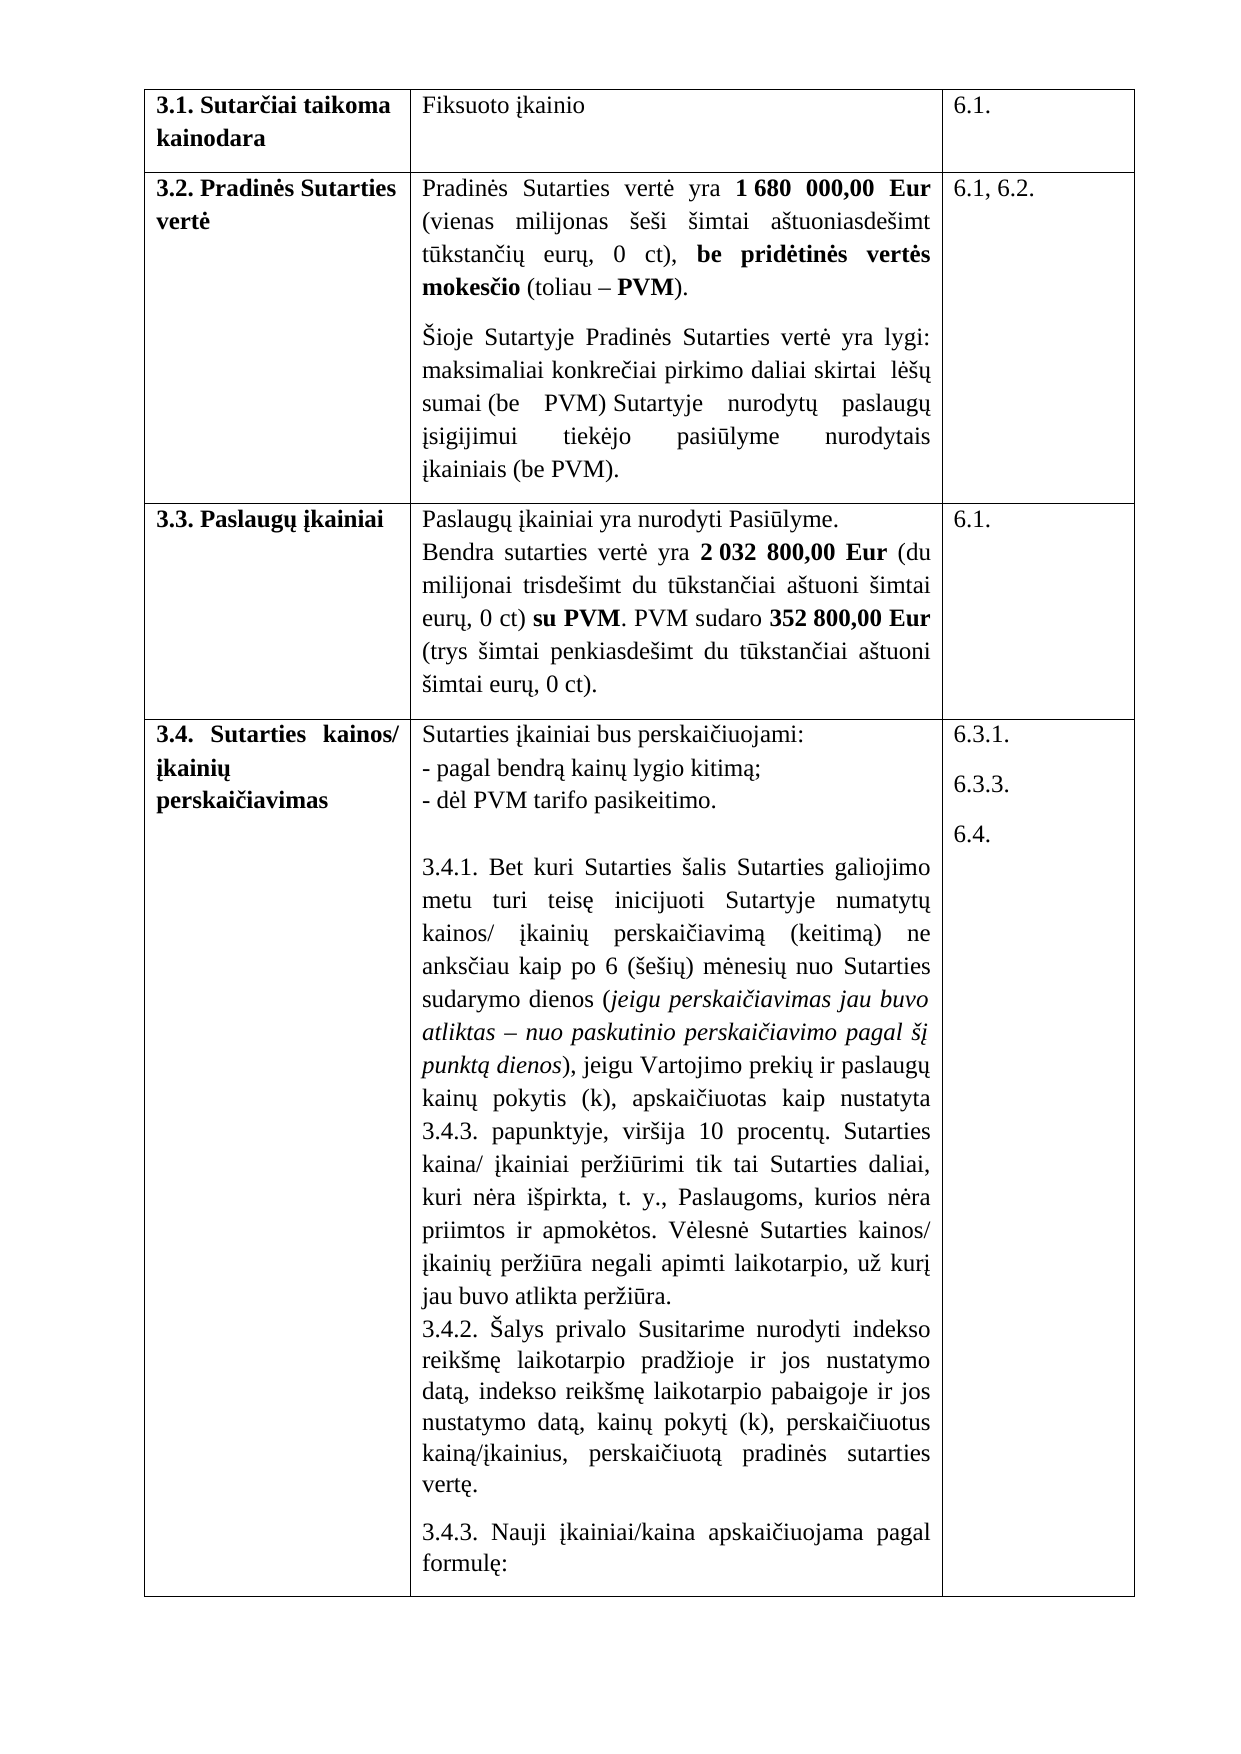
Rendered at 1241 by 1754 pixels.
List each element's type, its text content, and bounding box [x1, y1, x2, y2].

table_cell 6.1. [943, 90, 1134, 172]
table_cell 3.2. Pradinės Sutarties vertė [145, 173, 410, 503]
table_cell 6.1, 6.2. [943, 173, 1134, 503]
table_cell Paslaugų įkainiai yra nurodyti Pasiūlyme. Bendra sutarties vertė yra 2 032 800,00 Eur (du milijonai trisdešimt du tūkstančiai aštuoni šimtai eurų, 0 ct) su PVM. PVM sudaro 352 800,00 Eur (trys šimtai penkiasdešimt du tūkstančiai aštuoni šimtai eurų, 0 ct). [411, 504, 942, 718]
table_cell 3.3. Paslaugų įkainiai [145, 504, 410, 718]
table_cell Pradinės Sutarties vertė yra 1 680 000,00 Eur (vienas milijonas šeši šimtai aštuoniasdešimt tūkstančių eurų, 0 ct), be pridėtinės vertės mokesčio (toliau – PVM). Šioje Sutartyje Pradinės Sutarties vertė yra lygi: maksimaliai konkrečiai pirkimo daliai skirtai lėšų sumai (be PVM) Sutartyje nurodytų paslaugų įsigijimui tiekėjo pasiūlyme nurodytais įkainiais (be PVM). [411, 173, 942, 503]
table_cell Fiksuoto įkainio [411, 90, 942, 172]
table_cell 6.3.1. 6.3.3. 6.4. [943, 720, 1134, 1596]
table_cell 6.1. [943, 504, 1134, 718]
table_cell 3.1. Sutarčiai taikoma kainodara [145, 90, 410, 172]
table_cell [411, 720, 942, 1596]
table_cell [145, 720, 410, 1596]
